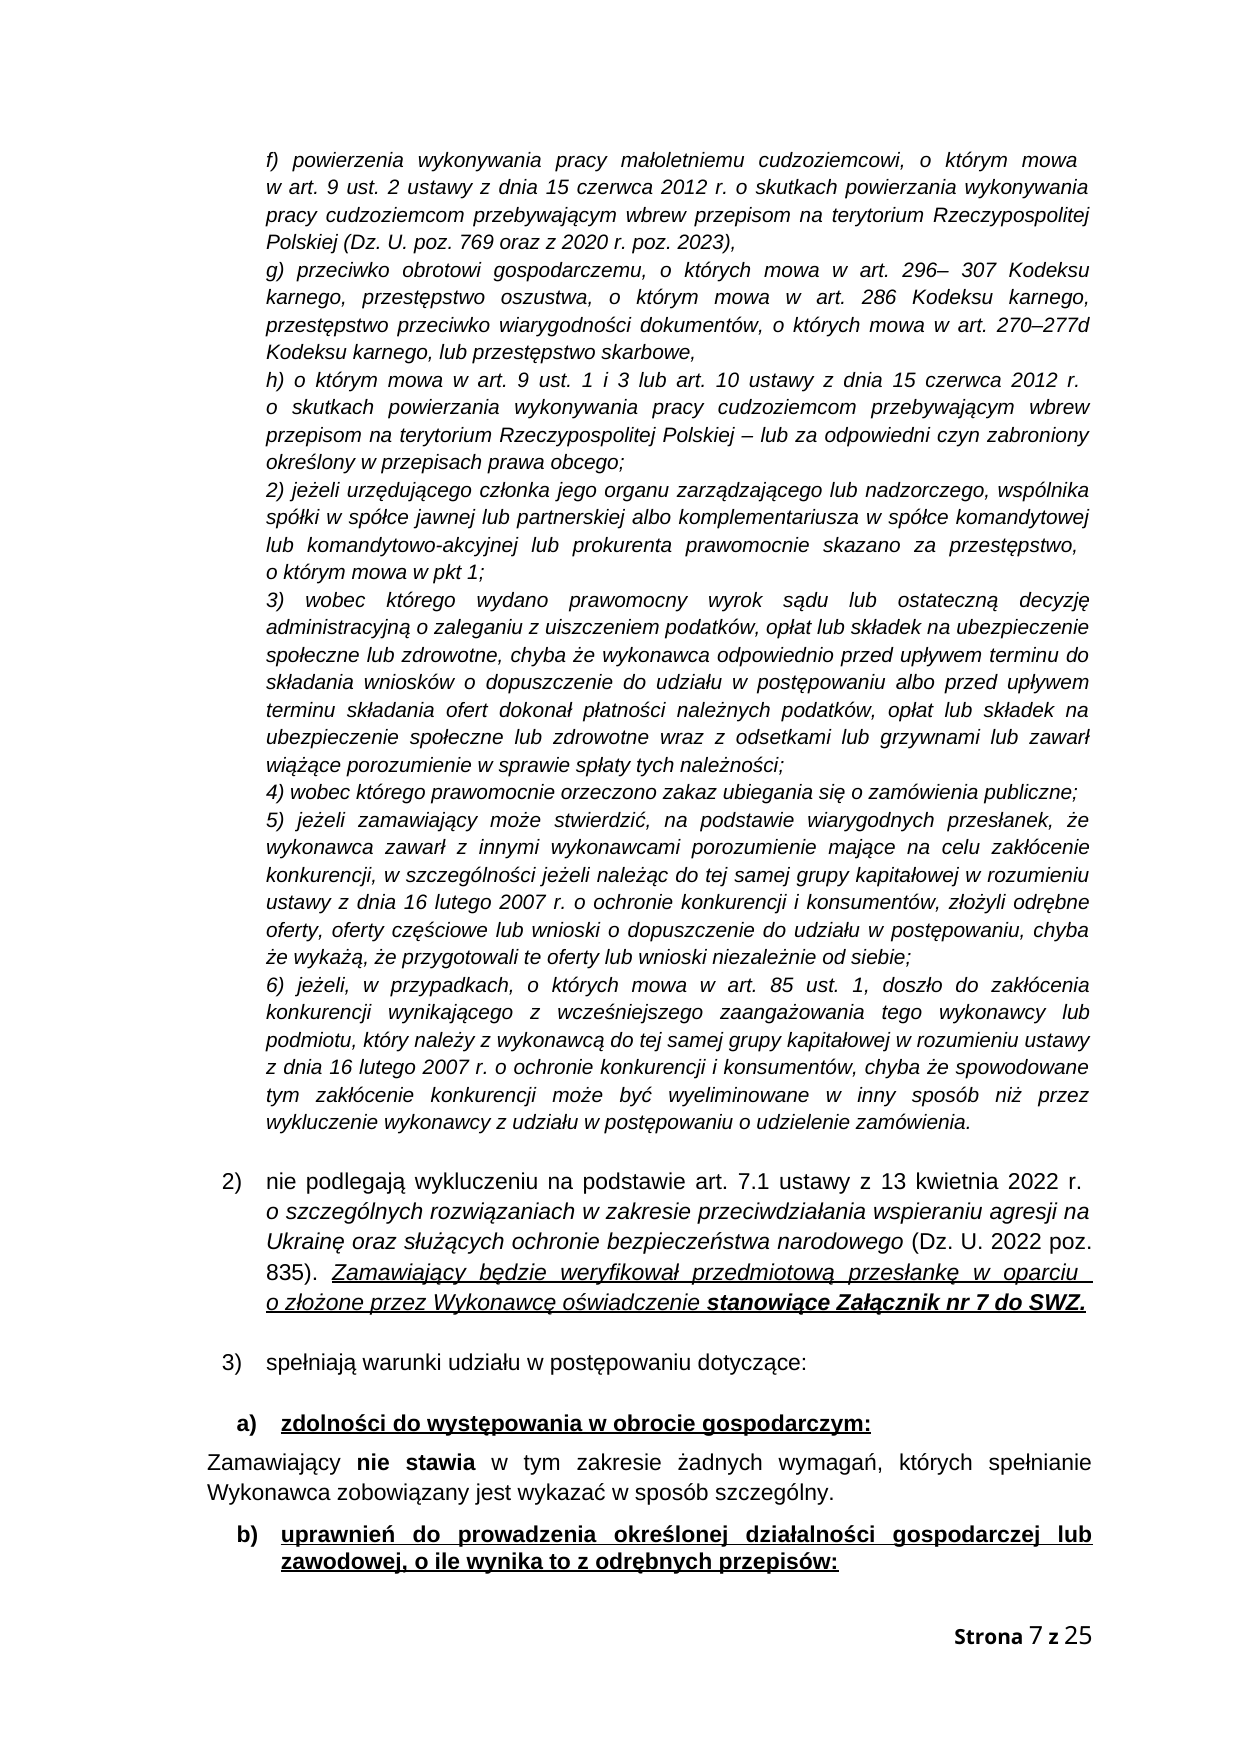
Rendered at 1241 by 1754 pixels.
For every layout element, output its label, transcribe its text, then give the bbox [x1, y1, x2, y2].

list 2) jeżeli urzędującego członka jego organu zarządzającego lub nadzorczego, wspólnika spółki w spółce jawnej lub partnerskiej albo komplementariusza w spółce komandytowej lub komandytowo-akcyjnej lub prokurenta prawomocnie skazano za przestępstwo, o którym mowa w pkt 1; [266, 478, 1092, 584]
list 4) wobec którego prawomocnie orzeczono zakaz ubiegania się o zamówienia publiczne; [266, 780, 1092, 804]
list 3) wobec którego wydano prawomocny wyrok sądu lub ostateczną decyzję administracyjną o zaleganiu z uiszczeniem podatków, opłat lub składek na ubezpieczenie społeczne lub zdrowotne, chyba że wykonawca odpowiednio przed upływem terminu do składania wniosków o dopuszczenie do udziału w postępowaniu albo przed upływem terminu składania ofert dokonał płatności należnych podatków, opłat lub składek na ubezpieczenie społeczne lub zdrowotne wraz z odsetkami lub grzywnami lub zawarł wiążące porozumienie w sprawie spłaty tych należności; [266, 588, 1092, 777]
list nie podlegają wykluczeniu na podstawie art. 7.1 ustawy z 13 kwietnia 2022 r. o szczególnych rozwiązaniach w zakresie przeciwdziałania wspieraniu agresji na Ukrainę oraz służących ochronie bezpieczeństwa narodowego (Dz. U. 2022 poz. 835). Zamawiający będzie weryfikował przedmiotową przesłankę w oparciu o złożone przez Wykonawcę oświadczenie stanowiące Załącznik nr 7 do SWZ. [222, 1168, 1092, 1315]
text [207, 1448, 1092, 1505]
list uprawnień do prowadzenia określonej działalności gospodarczej lub zawodowej, o ile wynika to z odrębnych przepisów: [236, 1521, 1092, 1574]
list 6) jeżeli, w przypadkach, o których mowa w art. 85 ust. 1, doszło do zakłócenia konkurencji wynikającego z wcześniejszego zaangażowania tego wykonawcy lub podmiotu, który należy z wykonawcą do tej samej grupy kapitałowej w rozumieniu ustawy z dnia 16 lutego 2007 r. o ochronie konkurencji i konsumentów, chyba że spowodowane tym zakłócenie konkurencji może być wyeliminowane w inny sposób niż przez wykluczenie wykonawcy z udziału w postępowaniu o udzielenie zamówienia. [266, 973, 1092, 1134]
list 5) jeżeli zamawiający może stwierdzić, na podstawie wiarygodnych przesłanek, że wykonawca zawarł z innymi wykonawcami porozumienie mające na celu zakłócenie konkurencji, w szczególności jeżeli należąc do tej samej grupy kapitałowej w rozumieniu ustawy z dnia 16 lutego 2007 r. o ochronie konkurencji i konsumentów, złożyli odrębne oferty, oferty częściowe lub wnioski o dopuszczenie do udziału w postępowaniu, chyba że wykażą, że przygotowali te oferty lub wnioski niezależnie od siebie; [266, 808, 1092, 969]
list spełniają warunki udziału w postępowaniu dotyczące: [222, 1349, 1092, 1376]
list h) o którym mowa w art. 9 ust. 1 i 3 lub art. 10 ustawy z dnia 15 czerwca 2012 r. o skutkach powierzania wykonywania pracy cudzoziemcom przebywającym wbrew przepisom na terytorium Rzeczypospolitej Polskiej – lub za odpowiedni czyn zabroniony określony w przepisach prawa obcego; [266, 368, 1092, 474]
list f) powierzenia wykonywania pracy małoletniemu cudzoziemcowi, o którym mowa w art. 9 ust. 2 ustawy z dnia 15 czerwca 2012 r. o skutkach powierzania wykonywania pracy cudzoziemcom przebywającym wbrew przepisom na terytorium Rzeczypospolitej Polskiej (Dz. U. poz. 769 oraz z 2020 r. poz. 2023), [266, 148, 1092, 254]
list zdolności do występowania w obrocie gospodarczym: [236, 1409, 1092, 1436]
list g) przeciwko obrotowi gospodarczemu, o których mowa w art. 296– 307 Kodeksu karnego, przestępstwo oszustwa, o którym mowa w art. 286 Kodeksu karnego, przestępstwo przeciwko wiarygodności dokumentów, o których mowa w art. 270–277d Kodeksu karnego, lub przestępstwo skarbowe, [266, 258, 1092, 364]
